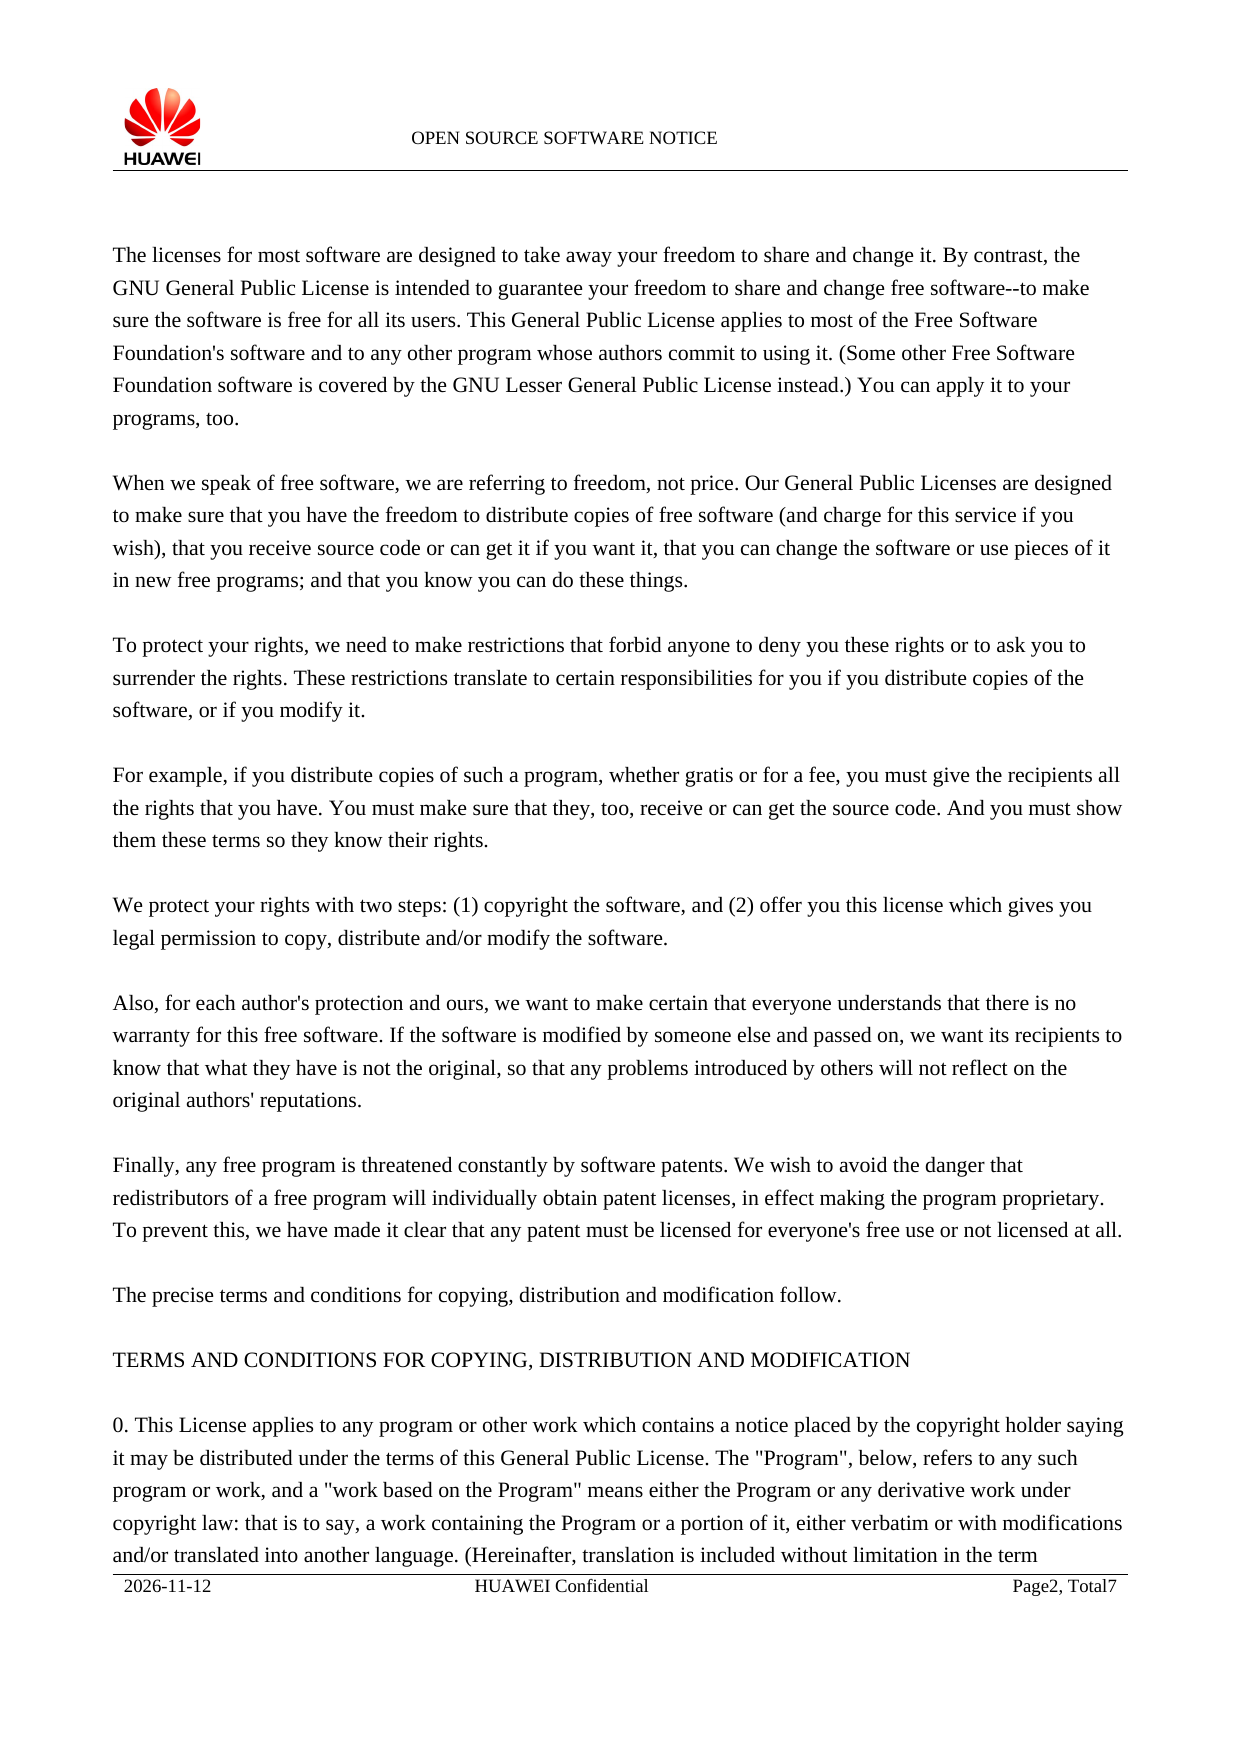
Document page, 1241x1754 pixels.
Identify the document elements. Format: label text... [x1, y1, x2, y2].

picture [124, 88, 201, 165]
